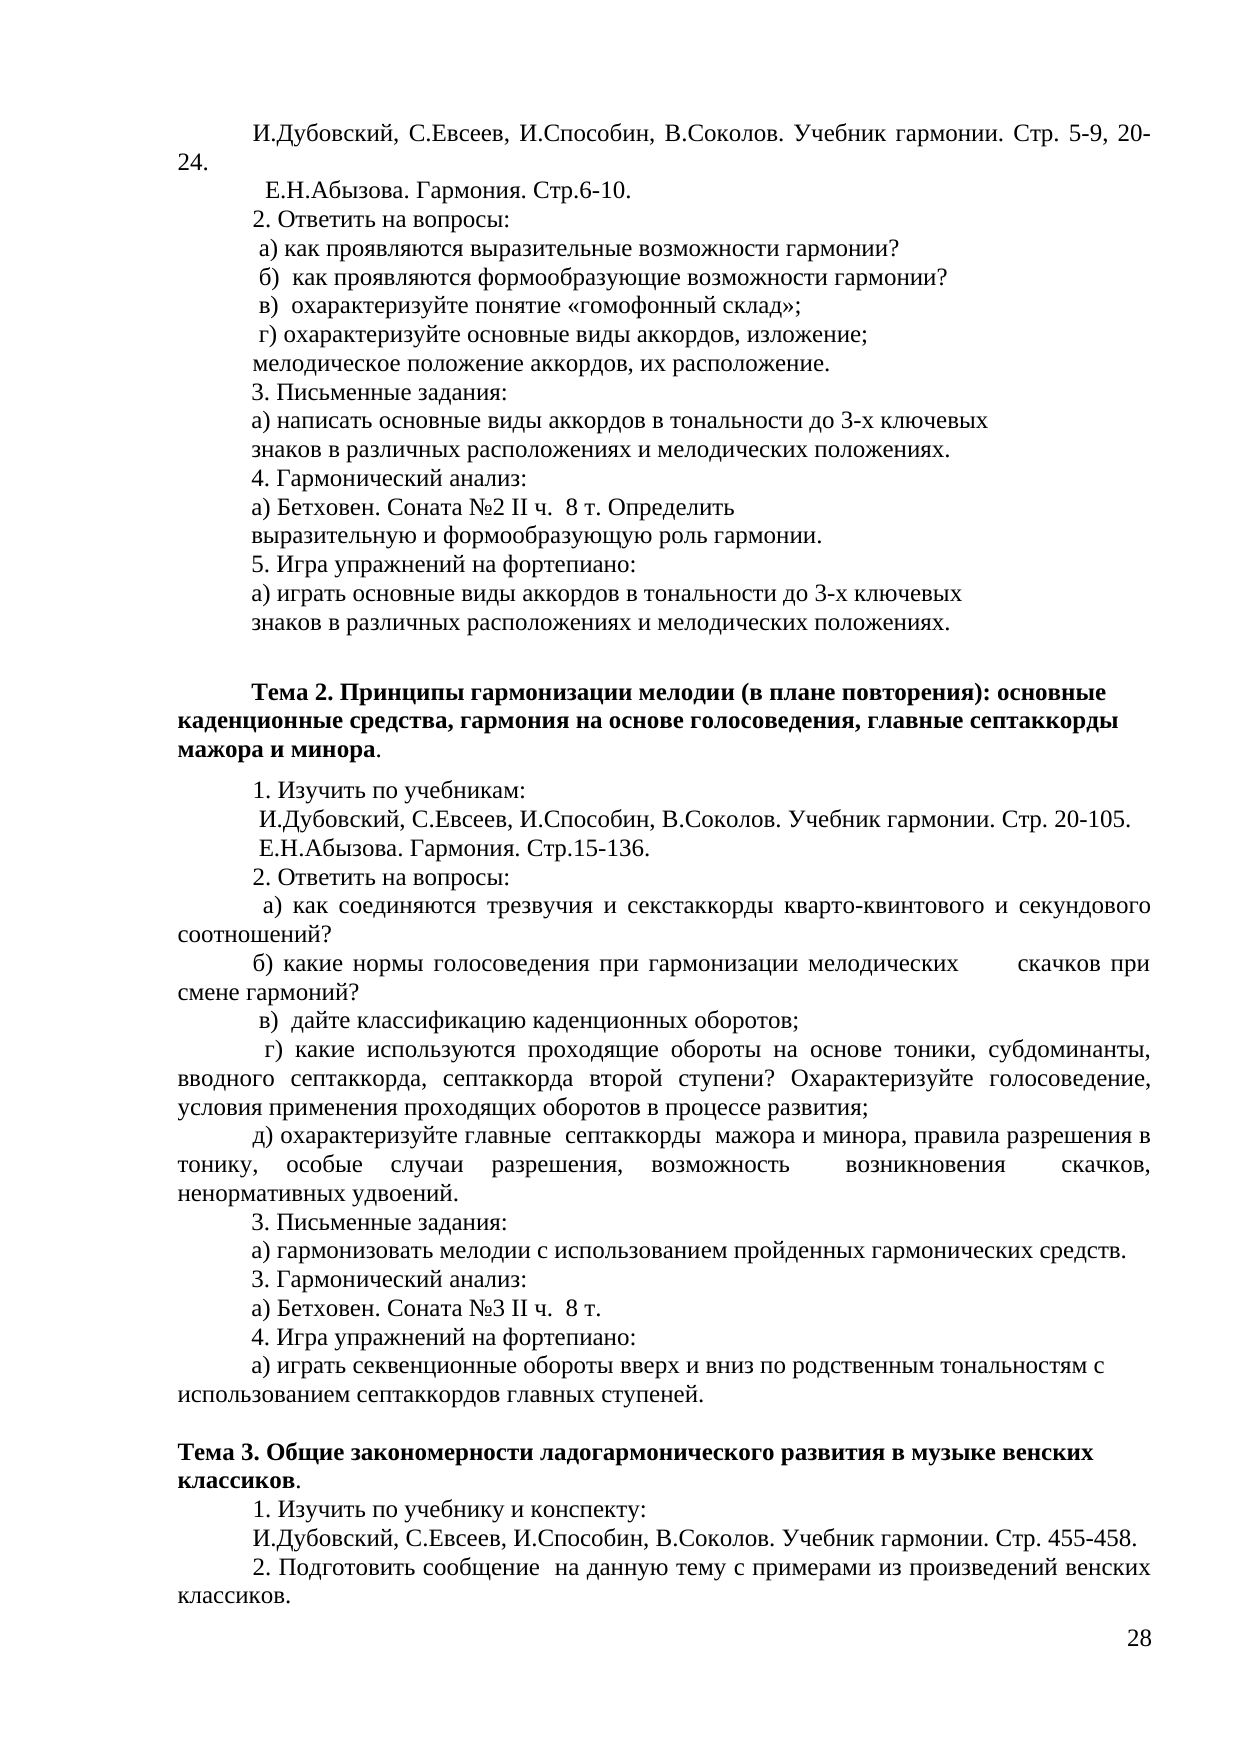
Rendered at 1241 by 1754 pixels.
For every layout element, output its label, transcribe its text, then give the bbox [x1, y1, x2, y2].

text а) как проявляются выразительные возможности гармонии? [177, 233, 1152, 262]
text а) гармонизовать мелодии с использованием пройденных гармонических средств. [177, 1236, 1152, 1264]
text И.Дубовский, С.Евсеев, И.Способин, В.Соколов. Учебник гармонии. Стр. 20-105. [177, 804, 1152, 833]
text 1. Изучить по учебникам: [177, 776, 1152, 804]
text в) дайте классификацию каденционных оборотов; [177, 1006, 1152, 1034]
text д) охарактеризуйте главные септаккорды мажора и минора, правила разрешения в тонику, особые случаи разрешения, возможность возникновения скачков, ненормативных удвоений. [177, 1121, 1152, 1207]
text мелодическое положение аккордов, их расположение. [177, 348, 1152, 377]
text 4. Игра упражнений на фортепиано: [177, 1322, 1152, 1351]
text И.Дубовский, С.Евсеев, И.Способин, В.Соколов. Учебник гармонии. Стр. 5-9, 20-24. [177, 118, 1152, 176]
text 2. Ответить на вопросы: [177, 862, 1152, 891]
text а) написать основные виды аккордов в тональности до 3-х ключевых [177, 406, 1152, 434]
text 2. Ответить на вопросы: [177, 204, 1152, 233]
text 3. Письменные задания: [177, 1207, 1152, 1236]
text И.Дубовский, С.Евсеев, И.Способин, В.Соколов. Учебник гармонии. Стр. 455-458. [177, 1523, 1152, 1552]
text Е.Н.Абызова. Гармония. Стр.15-136. [177, 833, 1152, 862]
text знаков в различных расположениях и мелодических положениях. [177, 434, 1152, 463]
text 3. Гармонический анализ: [177, 1264, 1152, 1293]
text в) охарактеризуйте понятие «гомофонный склад»; [177, 291, 1152, 319]
text 2. Подготовить сообщение на данную тему с примерами из произведений венских классиков. [177, 1552, 1152, 1609]
text 4. Гармонический анализ: [177, 463, 1152, 492]
text б) как проявляются формообразующие возможности гармонии? [177, 262, 1152, 291]
text Тема 2. Принципы гармонизации мелодии (в плане повторения): основные каденционные средства, гармония на основе голосоведения, главные септаккорды мажора и минора. [177, 677, 1152, 763]
text г) какие используются проходящие обороты на основе тоники, субдоминанты, вводного септаккорда, септаккорда второй ступени? Охарактеризуйте голосоведение, условия применения проходящих оборотов в процессе развития; [177, 1034, 1152, 1121]
text 3. Письменные задания: [177, 377, 1152, 406]
text Е.Н.Абызова. Гармония. Стр.6-10. [177, 176, 1152, 204]
text б) какие нормы голосоведения при гармонизации мелодических скачков при смене гармоний? [177, 948, 1152, 1006]
text знаков в различных расположениях и мелодических положениях. [177, 607, 1152, 636]
text а) Бетховен. Соната №3 II ч. 8 т. [177, 1293, 1152, 1322]
text 5. Игра упражнений на фортепиано: [177, 549, 1152, 578]
text а) играть секвенционные обороты вверх и вниз по родственным тональностям с использованием септаккордов главных ступеней. [177, 1351, 1152, 1408]
text г) охарактеризуйте основные виды аккордов, изложение; [177, 319, 1152, 348]
text а) Бетховен. Соната №2 II ч. 8 т. Определить [177, 492, 1152, 521]
text Тема 3. Общие закономерности ладогармонического развития в музыке венских классиков. [177, 1437, 1152, 1494]
text а) играть основные виды аккордов в тональности до 3-х ключевых [177, 578, 1152, 607]
text а) как соединяются трезвучия и секстаккорды кварто-квинтового и секундового соотношений? [177, 891, 1152, 948]
text 1. Изучить по учебнику и конспекту: [177, 1494, 1152, 1523]
text выразительную и формообразующую роль гармонии. [177, 521, 1152, 549]
